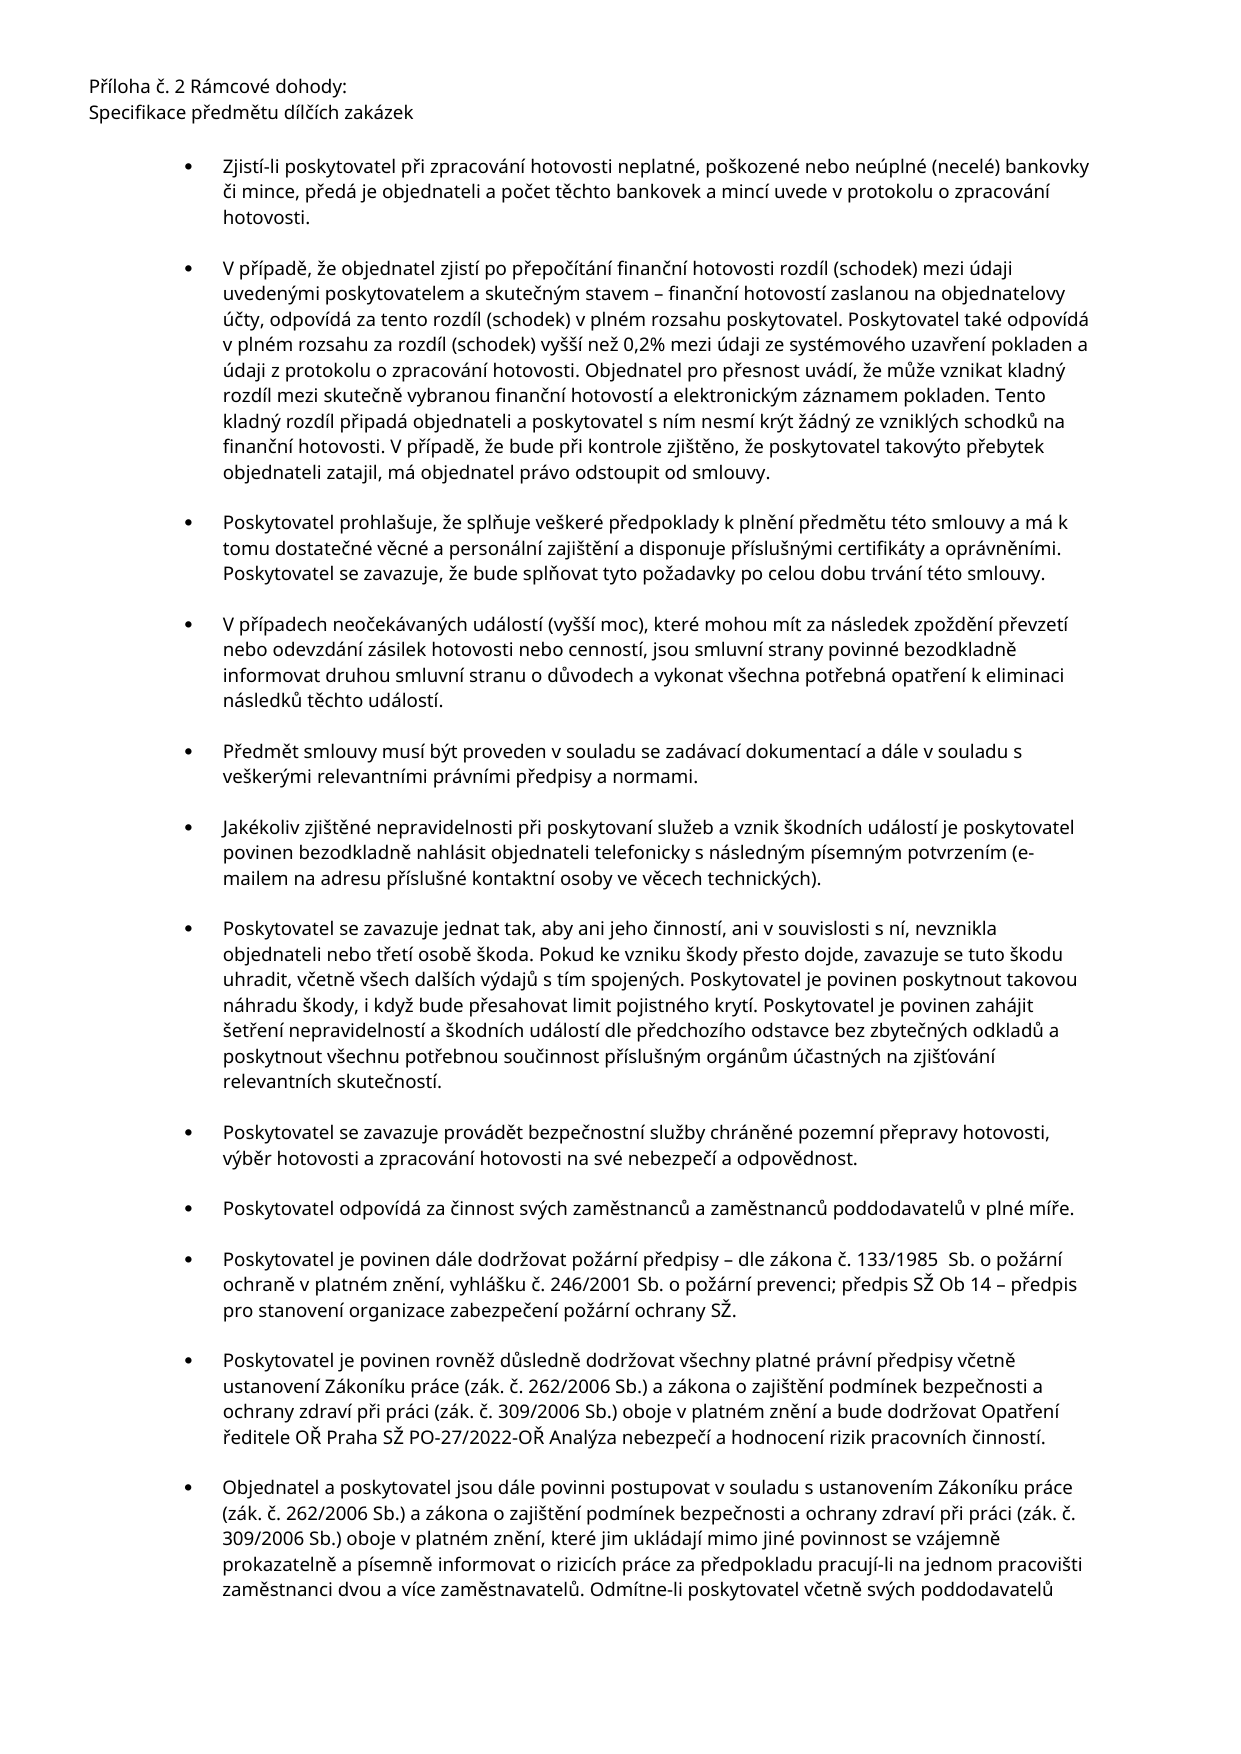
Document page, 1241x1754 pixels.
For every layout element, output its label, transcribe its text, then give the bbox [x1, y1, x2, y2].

list Zjistí-li poskytovatel při zpracování hotovosti neplatné, poškozené nebo neúplné (necelé) bankovky či mince, předá je objednateli a počet těchto bankovek a mincí uvede v protokolu o zpracování hotovosti. [185, 153, 1093, 230]
list Předmět smlouvy musí být proveden v souladu se zadávací dokumentací a dále v souladu s veškerými relevantními právními předpisy a normami. [185, 738, 1093, 789]
list Poskytovatel je povinen rovněž důsledně dodržovat všechny platné právní předpisy včetně ustanovení Zákoníku práce (zák. č. 262/2006 Sb.) a zákona o zajištění podmínek bezpečnosti a ochrany zdraví při práci (zák. č. 309/2006 Sb.) oboje v platném znění a bude dodržovat Opatření ředitele OŘ Praha SŽ PO-27/2022-OŘ Analýza nebezpečí a hodnocení rizik pracovních činností. [185, 1347, 1093, 1449]
list V případech neočekávaných událostí (vyšší moc), které mohou mít za následek zpoždění převzetí nebo odevzdání zásilek hotovosti nebo cenností, jsou smluvní strany povinné bezodkladně informovat druhou smluvní stranu o důvodech a vykonat všechna potřebná opatření k eliminaci následků těchto událostí. [185, 611, 1093, 713]
list Poskytovatel je povinen dále dodržovat požární předpisy – dle zákona č. 133/1985 Sb. o požární ochraně v platném znění, vyhlášku č. 246/2001 Sb. o požární prevenci; předpis SŽ Ob 14 – předpis pro stanovení organizace zabezpečení požární ochrany SŽ. [185, 1246, 1093, 1322]
list Poskytovatel prohlašuje, že splňuje veškeré předpoklady k plnění předmětu této smlouvy a má k tomu dostatečné věcné a personální zajištění a disponuje příslušnými certifikáty a oprávněními. Poskytovatel se zavazuje, že bude splňovat tyto požadavky po celou dobu trvání této smlouvy. [185, 509, 1093, 586]
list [185, 1474, 1093, 1602]
list Jakékoliv zjištěné nepravidelnosti při poskytovaní služeb a vznik škodních událostí je poskytovatel povinen bezodkladně nahlásit objednateli telefonicky s následným písemným potvrzením (e-mailem na adresu příslušné kontaktní osoby ve věcech technických). [185, 814, 1093, 891]
list Poskytovatel se zavazuje jednat tak, aby ani jeho činností, ani v souvislosti s ní, nevznikla objednateli nebo třetí osobě škoda. Pokud ke vzniku škody přesto dojde, zavazuje se tuto škodu uhradit, včetně všech dalších výdajů s tím spojených. Poskytovatel je povinen poskytnout takovou náhradu škody, i když bude přesahovat limit pojistného krytí. Poskytovatel je povinen zahájit šetření nepravidelností a škodních událostí dle předchozího odstavce bez zbytečných odkladů a poskytnout všechnu potřebnou součinnost příslušným orgánům účastných na zjišťování relevantních skutečností. [185, 916, 1093, 1094]
list Poskytovatel se zavazuje provádět bezpečnostní služby chráněné pozemní přepravy hotovosti, výběr hotovosti a zpracování hotovosti na své nebezpečí a odpovědnost. [185, 1119, 1093, 1170]
list V případě, že objednatel zjistí po přepočítání finanční hotovosti rozdíl (schodek) mezi údaji uvedenými poskytovatelem a skutečným stavem – finanční hotovostí zaslanou na objednatelovy účty, odpovídá za tento rozdíl (schodek) v plném rozsahu poskytovatel. Poskytovatel také odpovídá v plném rozsahu za rozdíl (schodek) vyšší než 0,2% mezi údaji ze systémového uzavření pokladen a údaji z protokolu o zpracování hotovosti. Objednatel pro přesnost uvádí, že může vznikat kladný rozdíl mezi skutečně vybranou finanční hotovostí a elektronickým záznamem pokladen. Tento kladný rozdíl připadá objednateli a poskytovatel s ním nesmí krýt žádný ze vzniklých schodků na finanční hotovosti. V případě, že bude při kontrole zjištěno, že poskytovatel takovýto přebytek objednateli zatajil, má objednatel právo odstoupit od smlouvy. [185, 255, 1093, 484]
list Poskytovatel odpovídá za činnost svých zaměstnanců a zaměstnanců poddodavatelů v plné míře. [185, 1195, 1093, 1221]
